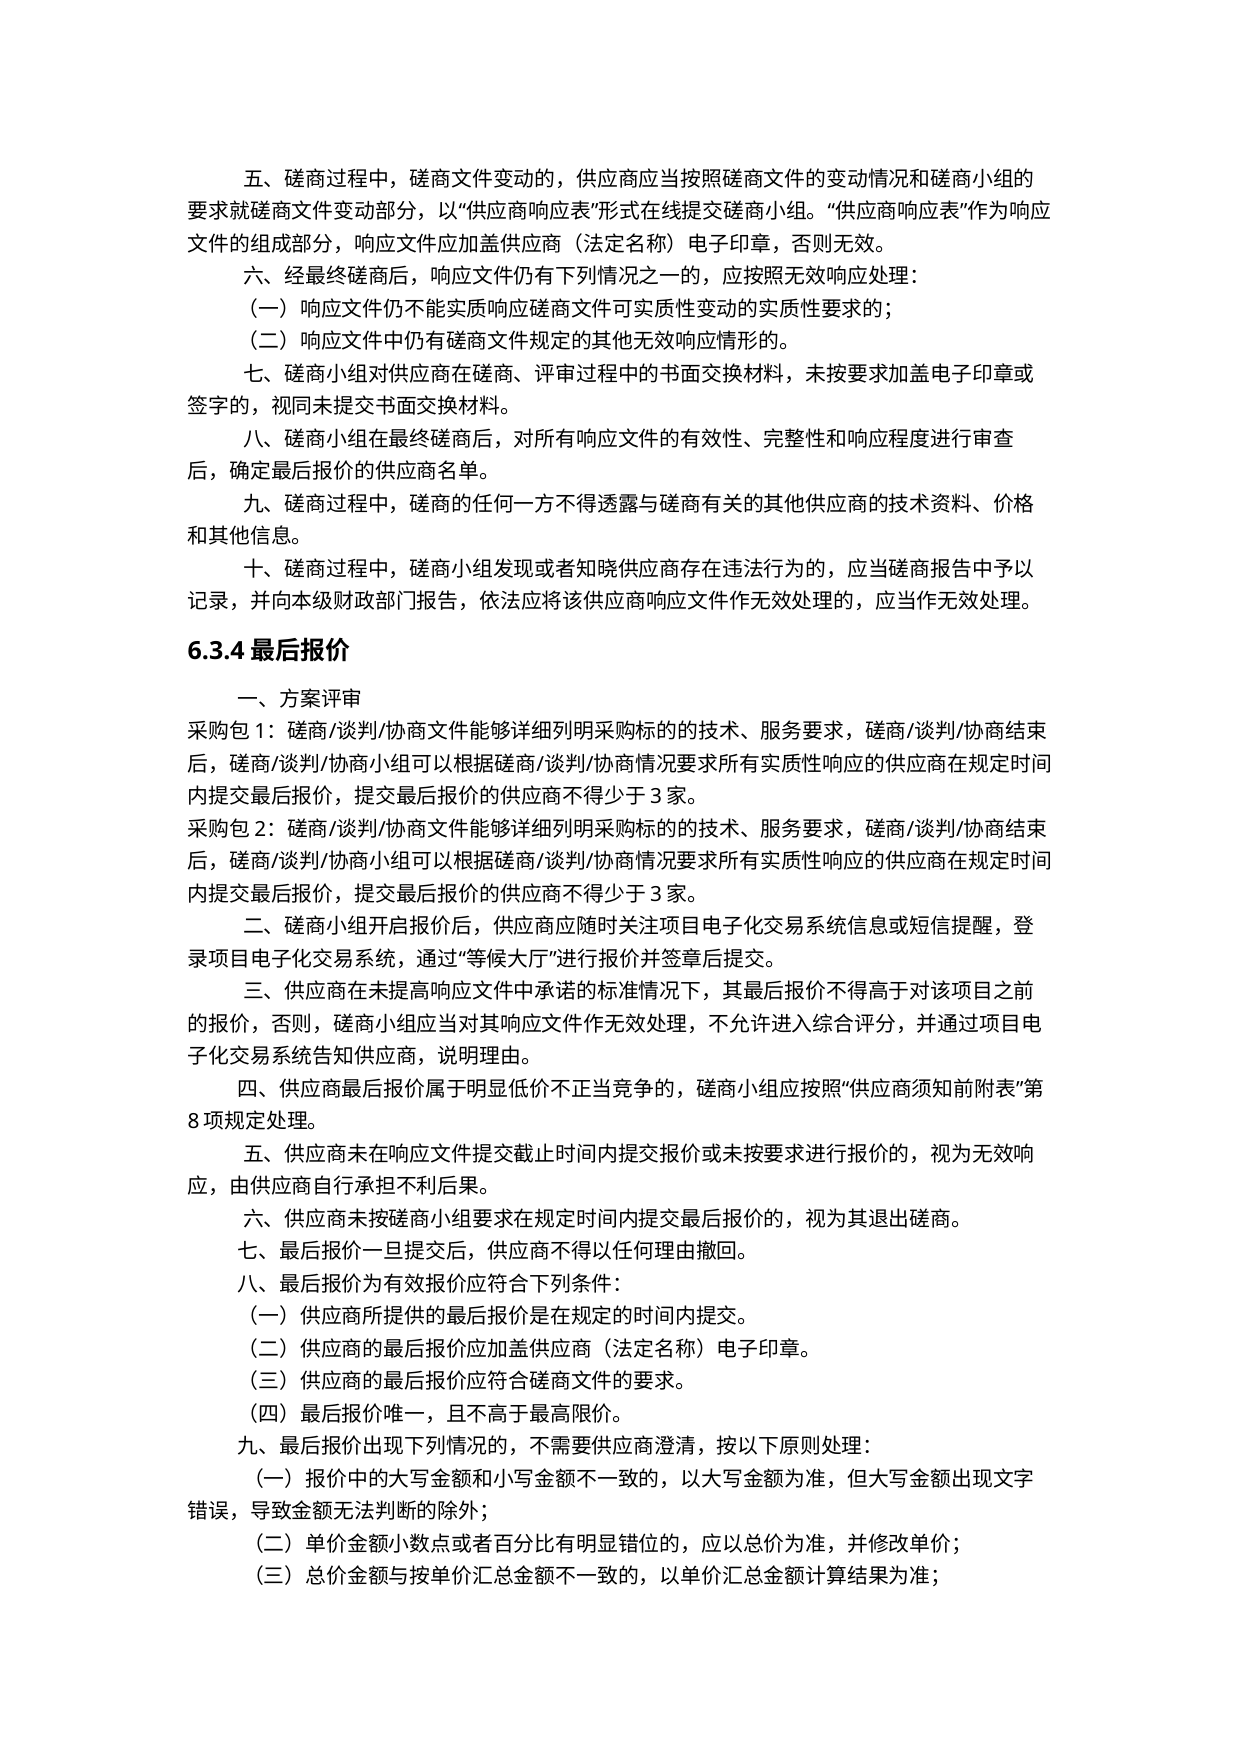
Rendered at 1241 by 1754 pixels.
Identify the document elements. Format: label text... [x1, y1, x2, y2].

text （四）最后报价唯一，且不高于最高限价。 [187, 1397, 1053, 1429]
text 八、最后报价为有效报价应符合下列条件： [187, 1267, 1053, 1299]
text （二）响应文件中仍有磋商文件规定的其他无效响应情形的。 [187, 324, 1053, 357]
text （三）总价金额与按单价汇总金额不一致的，以单价汇总金额计算结果为准； [187, 1559, 1053, 1592]
text 采购包1：磋商/谈判/协商文件能够详细列明采购标的的技术、服务要求，磋商/谈判/协商结束后，磋商/谈判/协商小组可以根据磋商/谈判/协商情况要求所有实质性响应的供应商在规定时间内提交最后报价，提交最后报价的供应商不得少于3家。 [187, 714, 1053, 812]
text 八、磋商小组在最终磋商后，对所有响应文件的有效性、完整性和响应程度进行审查后，确定最后报价的供应商名单。 [187, 422, 1053, 487]
text 采购包2：磋商/谈判/协商文件能够详细列明采购标的的技术、服务要求，磋商/谈判/协商结束后，磋商/谈判/协商小组可以根据磋商/谈判/协商情况要求所有实质性响应的供应商在规定时间内提交最后报价，提交最后报价的供应商不得少于3家。 [187, 812, 1053, 909]
text 二、磋商小组开启报价后，供应商应随时关注项目电子化交易系统信息或短信提醒，登录项目电子化交易系统，通过“等候大厅”进行报价并签章后提交。 [187, 909, 1053, 974]
text 六、供应商未按磋商小组要求在规定时间内提交最后报价的，视为其退出磋商。 [187, 1202, 1053, 1234]
text 六、经最终磋商后，响应文件仍有下列情况之一的，应按照无效响应处理： [187, 259, 1053, 292]
text 一、方案评审 [187, 682, 1053, 714]
text （二）供应商的最后报价应加盖供应商（法定名称）电子印章。 [187, 1332, 1053, 1364]
text （一）报价中的大写金额和小写金额不一致的，以大写金额为准，但大写金额出现文字错误，导致金额无法判断的除外； [187, 1462, 1053, 1527]
text 七、磋商小组对供应商在磋商、评审过程中的书面交换材料，未按要求加盖电子印章或签字的，视同未提交书面交换材料。 [187, 357, 1053, 422]
text （一）供应商所提供的最后报价是在规定的时间内提交。 [187, 1299, 1053, 1332]
text 九、最后报价出现下列情况的，不需要供应商澄清，按以下原则处理： [187, 1429, 1053, 1462]
text 九、磋商过程中，磋商的任何一方不得透露与磋商有关的其他供应商的技术资料、价格和其他信息。 [187, 487, 1053, 552]
text 十、磋商过程中，磋商小组发现或者知晓供应商存在违法行为的，应当磋商报告中予以记录，并向本级财政部门报告，依法应将该供应商响应文件作无效处理的，应当作无效处理。 [187, 552, 1053, 617]
text 四、供应商最后报价属于明显低价不正当竞争的，磋商小组应按照“供应商须知前附表”第8项规定处理。 [187, 1072, 1053, 1137]
text （二）单价金额小数点或者百分比有明显错位的，应以总价为准，并修改单价； [187, 1527, 1053, 1559]
text 五、供应商未在响应文件提交截止时间内提交报价或未按要求进行报价的，视为无效响应，由供应商自行承担不利后果。 [187, 1137, 1053, 1202]
text 三、供应商在未提高响应文件中承诺的标准情况下，其最后报价不得高于对该项目之前的报价，否则，磋商小组应当对其响应文件作无效处理，不允许进入综合评分，并通过项目电子化交易系统告知供应商，说明理由。 [187, 974, 1053, 1072]
text 七、最后报价一旦提交后，供应商不得以任何理由撤回。 [187, 1234, 1053, 1267]
text （一）响应文件仍不能实质响应磋商文件可实质性变动的实质性要求的； [187, 292, 1053, 324]
text 五、磋商过程中，磋商文件变动的，供应商应当按照磋商文件的变动情况和磋商小组的要求就磋商文件变动部分，以“供应商响应表”形式在线提交磋商小组。“供应商响应表”作为响应文件的组成部分，响应文件应加盖供应商（法定名称）电子印章，否则无效。 [187, 162, 1053, 259]
text （三）供应商的最后报价应符合磋商文件的要求。 [187, 1364, 1053, 1397]
text 6.3.4最后报价 [187, 617, 1053, 682]
